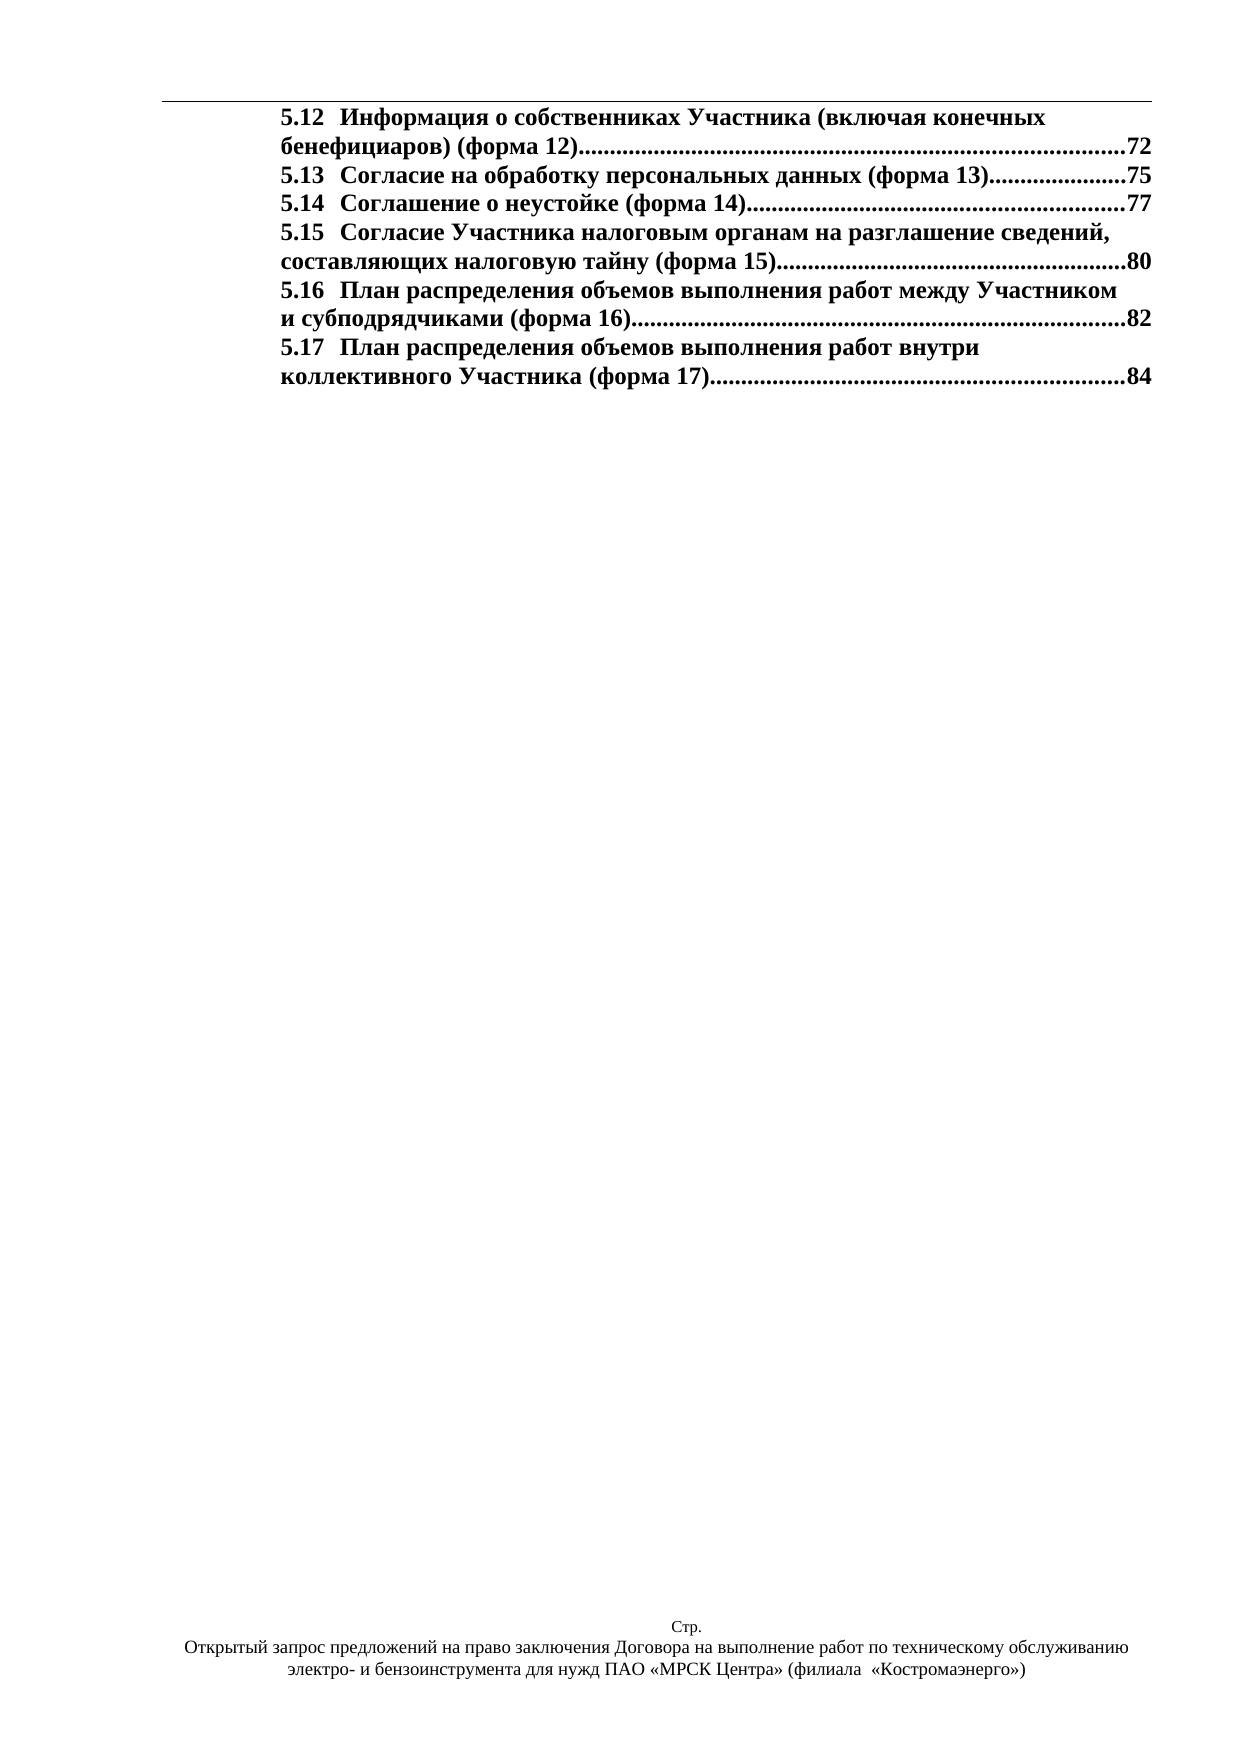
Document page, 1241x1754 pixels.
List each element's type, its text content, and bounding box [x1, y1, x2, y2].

text 5.17 План распределения объемов выполнения работ внутри коллективного Участника (форма 17) 84 [280, 332, 1133, 390]
text 5.12 Информация о собственниках Участника (включая конечных бенефициаров) (форма 12) 72 [280, 102, 1133, 160]
text 5.14 Соглашение о неустойке (форма 14) 77 [280, 188, 1133, 217]
text 5.13 Согласие на обработку персональных данных (форма 13) 75 [280, 160, 1133, 188]
text 5.16 План распределения объемов выполнения работ между Участником и субподрядчиками (форма 16) 82 [280, 275, 1133, 332]
text 5.15 Согласие Участника налоговым органам на разглашение сведений, составляющих налоговую тайну (форма 15) 80 [280, 217, 1133, 275]
